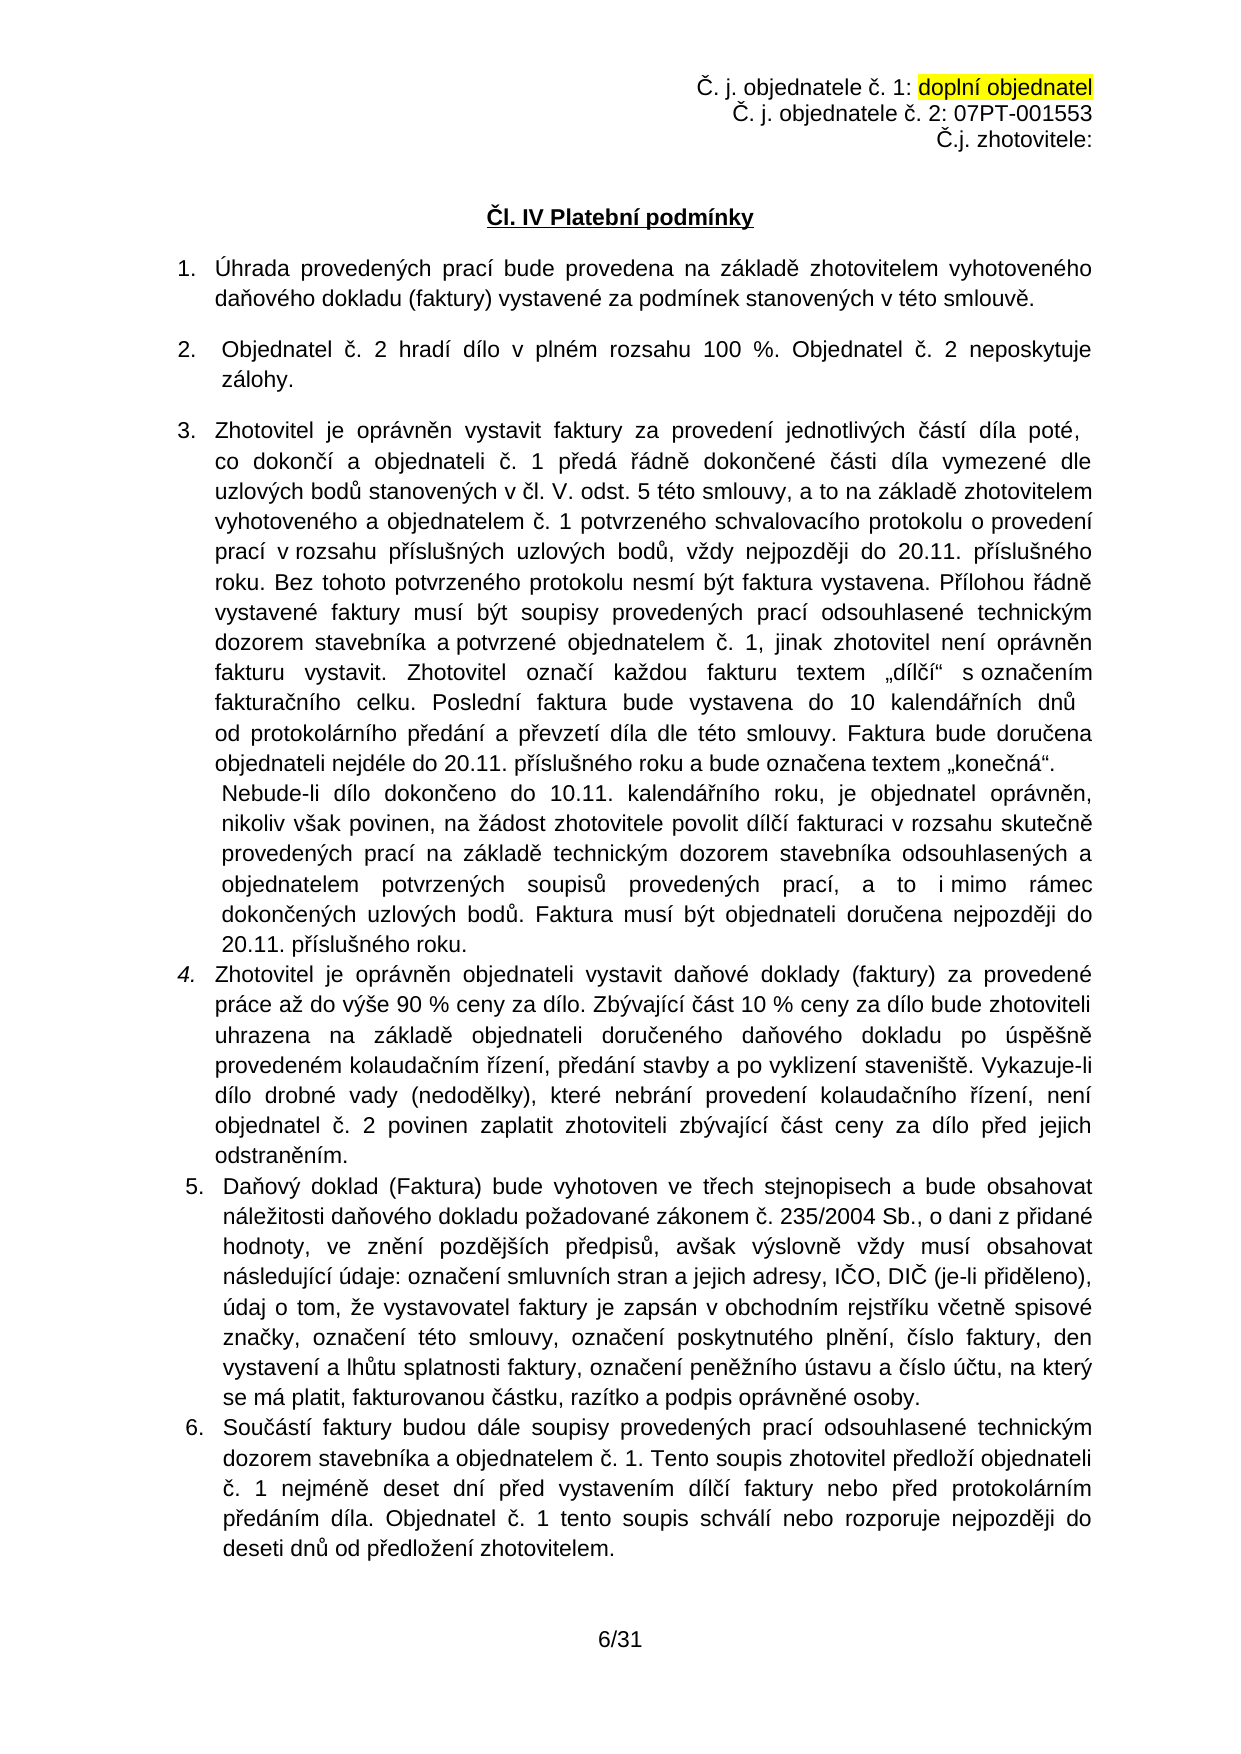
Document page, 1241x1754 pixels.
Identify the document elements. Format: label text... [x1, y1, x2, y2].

text Nebude-li dílo dokončeno do 10.11. kalendářního roku, je objednatel oprávněn, nikoliv však povinen, na žádost zhotovitele povolit dílčí fakturaci v rozsahu skutečně provedených prací na základě technickým dozorem stavebníka odsouhlasených a objednatelem potvrzených soupisů provedených prací, a to i mimo rámec dokončených uzlových bodů. Faktura musí být objednateli doručena nejpozději do 20.11. příslušného roku. [221, 780, 1093, 957]
list Úhrada provedených prací bude provedena na základě zhotovitelem vyhotoveného daňového dokladu (faktury) vystavené za podmínek stanovených v této smlouvě. [177, 255, 1093, 311]
text Čl. IV Platební podmínky [148, 204, 1093, 230]
list Součástí faktury budou dále soupisy provedených prací odsouhlasené technickým dozorem stavebníka a objednatelem č. 1. Tento soupis zhotovitel předloží objednateli č. 1 nejméně deset dní před vystavením dílčí faktury nebo před protokolárním předáním díla. Objednatel č. 1 tento soupis schválí nebo rozporuje nejpozději do deseti dnů od předložení zhotovitelem. [185, 1414, 1093, 1561]
list Daňový doklad (Faktura) bude vyhotoven ve třech stejnopisech a bude obsahovat náležitosti daňového dokladu požadované zákonem č. 235/2004 Sb., o dani z přidané hodnoty, ve znění pozdějších předpisů, avšak výslovně vždy musí obsahovat následující údaje: označení smluvních stran a jejich adresy, IČO, DIČ (je-li přiděleno), údaj o tom, že vystavovatel faktury je zapsán v obchodním rejstříku včetně spisové značky, označení této smlouvy, označení poskytnutého plnění, číslo faktury, den vystavení a lhůtu splatnosti faktury, označení peněžního ústavu a číslo účtu, na který se má platit, fakturovanou částku, razítko a podpis oprávněné osoby. [185, 1173, 1093, 1410]
list Objednatel č. 2 hradí dílo v plném rozsahu 100 %. Objednatel č. 2 neposkytuje zálohy. [177, 336, 1093, 393]
list Zhotovitel je oprávněn objednateli vystavit daňové doklady (faktury) za provedené práce až do výše 90 % ceny za dílo. Zbývající část 10 % ceny za dílo bude zhotoviteli uhrazena na základě objednateli doručeného daňového dokladu po úspěšně provedeném kolaudačním řízení, předání stavby a po vyklizení staveniště. Vykazuje-li dílo drobné vady (nedodělky), které nebrání provedení kolaudačního řízení, není objednatel č. 2 povinen zaplatit zhotoviteli zbývající část ceny za dílo před jejich odstraněním. [177, 961, 1093, 1169]
list Zhotovitel je oprávněn vystavit faktury za provedení jednotlivých částí díla poté, co dokončí a objednateli č. 1 předá řádně dokončené části díla vymezené dle uzlových bodů stanovených v čl. V. odst. 5 této smlouvy, a to na základě zhotovitelem vyhotoveného a objednatelem č. 1 potvrzeného schvalovacího protokolu o provedení prací v rozsahu příslušných uzlových bodů, vždy nejpozději do 20.11. příslušného roku. Bez tohoto potvrzeného protokolu nesmí být faktura vystavena. Přílohou řádně vystavené faktury musí být soupisy provedených prací odsouhlasené technickým dozorem stavebníka a potvrzené objednatelem č. 1, jinak zhotovitel není oprávněn fakturu vystavit. Zhotovitel označí každou fakturu textem „dílčí“ s označením fakturačního celku. Poslední faktura bude vystavena do 10 kalendářních dnů od protokolárního předání a převzetí díla dle této smlouvy. Faktura bude doručena objednateli nejdéle do 20.11. příslušného roku a bude označena textem „konečná“. [177, 417, 1093, 776]
